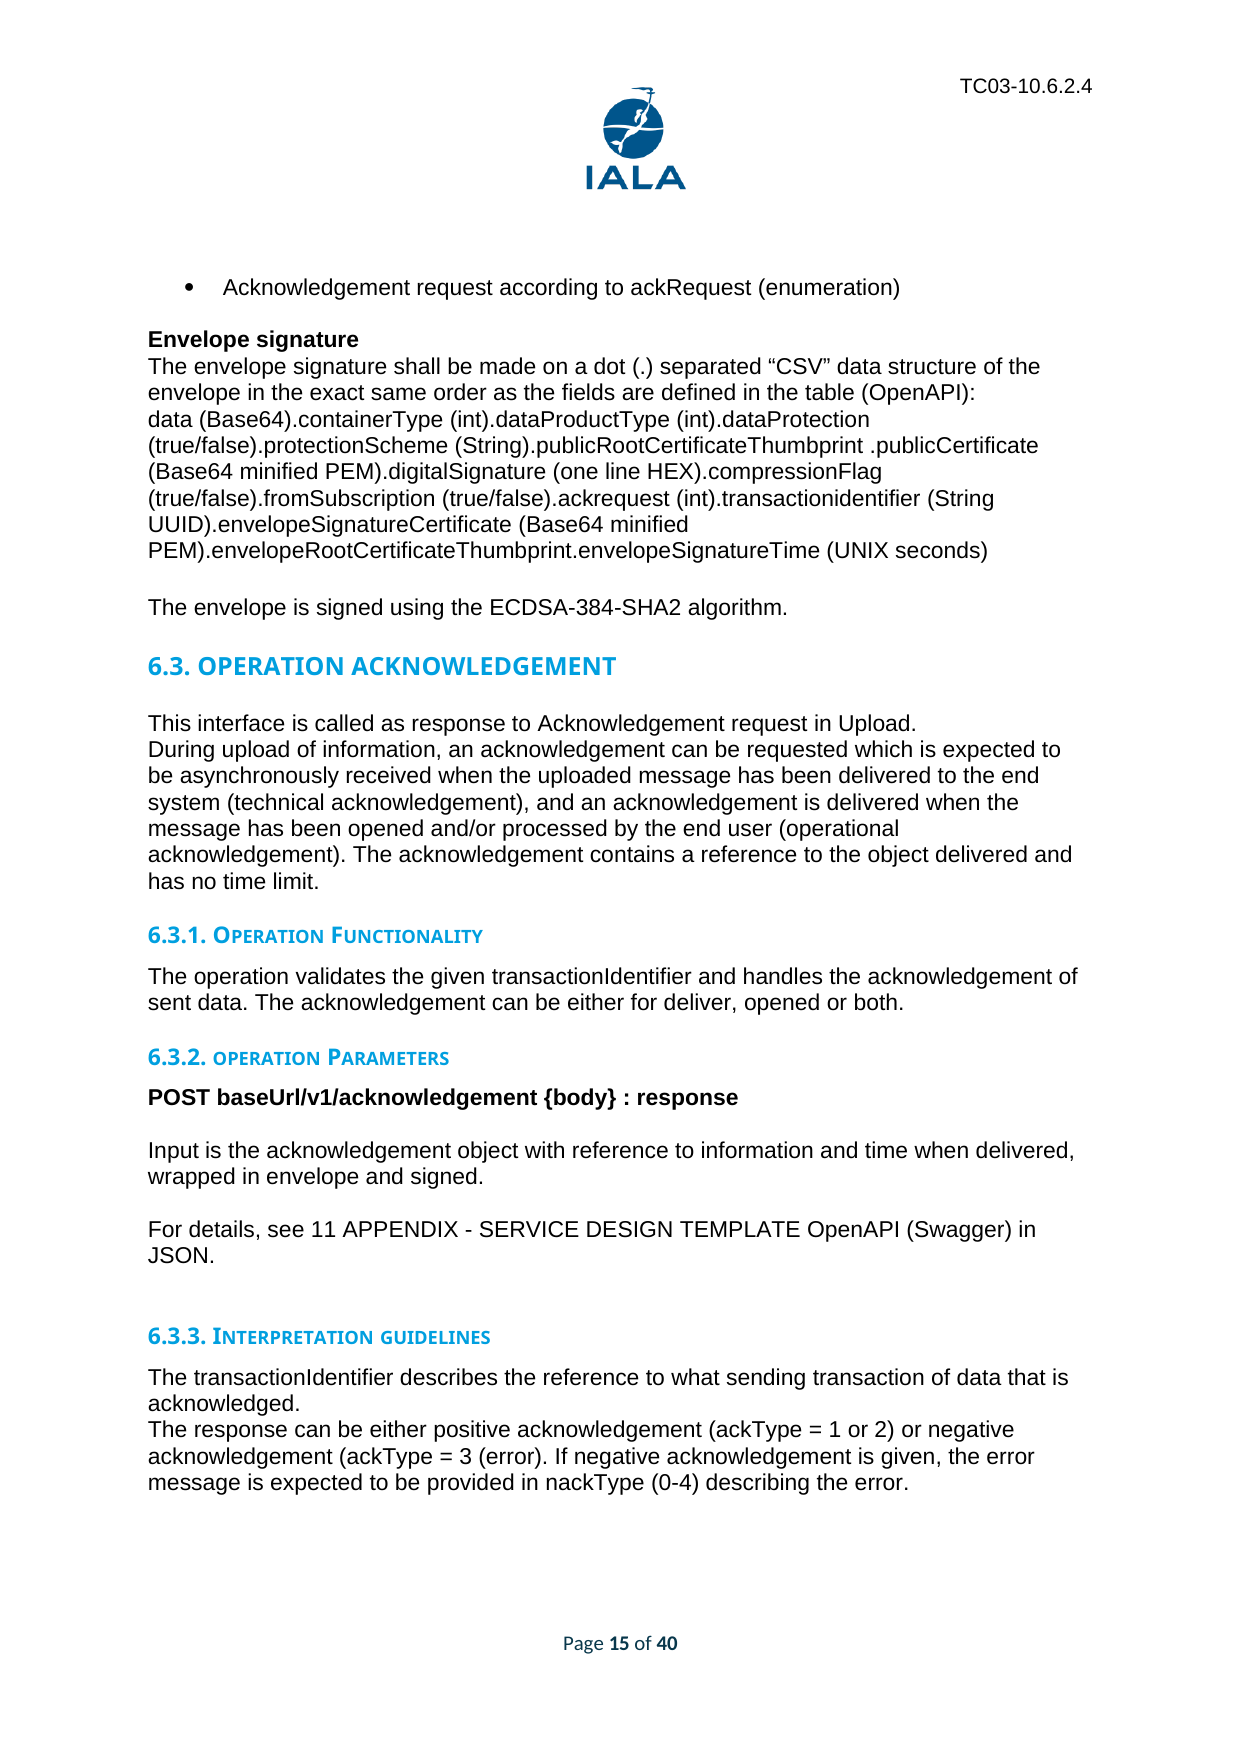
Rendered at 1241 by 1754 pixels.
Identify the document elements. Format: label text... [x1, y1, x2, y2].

text Input is the acknowledgement object with reference to information and time when delivered, wrapped in envelope and signed. [148, 1137, 1093, 1189]
text During upload of information, an acknowledgement can be requested which is expected to be asynchronously received when the uploaded message has been delivered to the end system (technical acknowledgement), and an acknowledgement is delivered when the message has been opened and/or processed by the end user (operational acknowledgement). The acknowledgement contains a reference to the object delivered and has no time limit. [148, 736, 1093, 894]
text POST baseUrl/v1/acknowledgement {body} : response [148, 1084, 1093, 1111]
text The envelope is signed using the ECDSA-384-SHA2 algorithm. [148, 564, 1093, 620]
text data (Base64).containerType (int).dataProductType (int).dataProtection (true/false).protectionScheme (String).publicRootCertificateThumbprint .publicCertificate (Base64 minified PEM).digitalSignature (one line HEX).compressionFlag (true/false).fromSubscription (true/false).ackrequest (int).transactionidentifier (String UUID).envelopeSignatureCertificate (Base64 minified PEM).envelopeRootCertificateThumbprint.envelopeSignatureTime (UNIX seconds) [148, 406, 1093, 564]
text For details, see 11 APPENDIX - SERVICE DESIGN TEMPLATE OpenAPI (Swagger) in JSON. [148, 1216, 1093, 1269]
text The response can be either positive acknowledgement (ackType = 1 or 2) or negative acknowledgement (ackType = 3 (error). If negative acknowledgement is given, the error message is expected to be provided in nackType (0-4) describing the error. [148, 1416, 1093, 1496]
subtitle Interpretation guidelines [148, 1320, 1093, 1351]
text The envelope signature shall be made on a dot (.) separated “CSV” data structure of the envelope in the exact same order as the fields are defined in the table (OpenAPI): [148, 353, 1093, 406]
text The transactionIdentifier describes the reference to what sending transaction of data that is acknowledged. [148, 1364, 1093, 1416]
subtitle Operation ACKNOWLEDGEMENT [148, 649, 1093, 683]
subtitle Operation Functionality [148, 919, 1093, 950]
text This interface is called as response to Acknowledgement request in Upload. [148, 709, 1093, 736]
list Acknowledgement request according to ackRequest (enumeration) [185, 274, 1093, 300]
subtitle operation Parameters [148, 1040, 1093, 1072]
text The operation validates the given transactionIdentifier and handles the acknowledgement of sent data. The acknowledgement can be either for deliver, opened or both. [148, 963, 1093, 1015]
picture [563, 75, 703, 212]
text Envelope signature [148, 326, 1093, 353]
